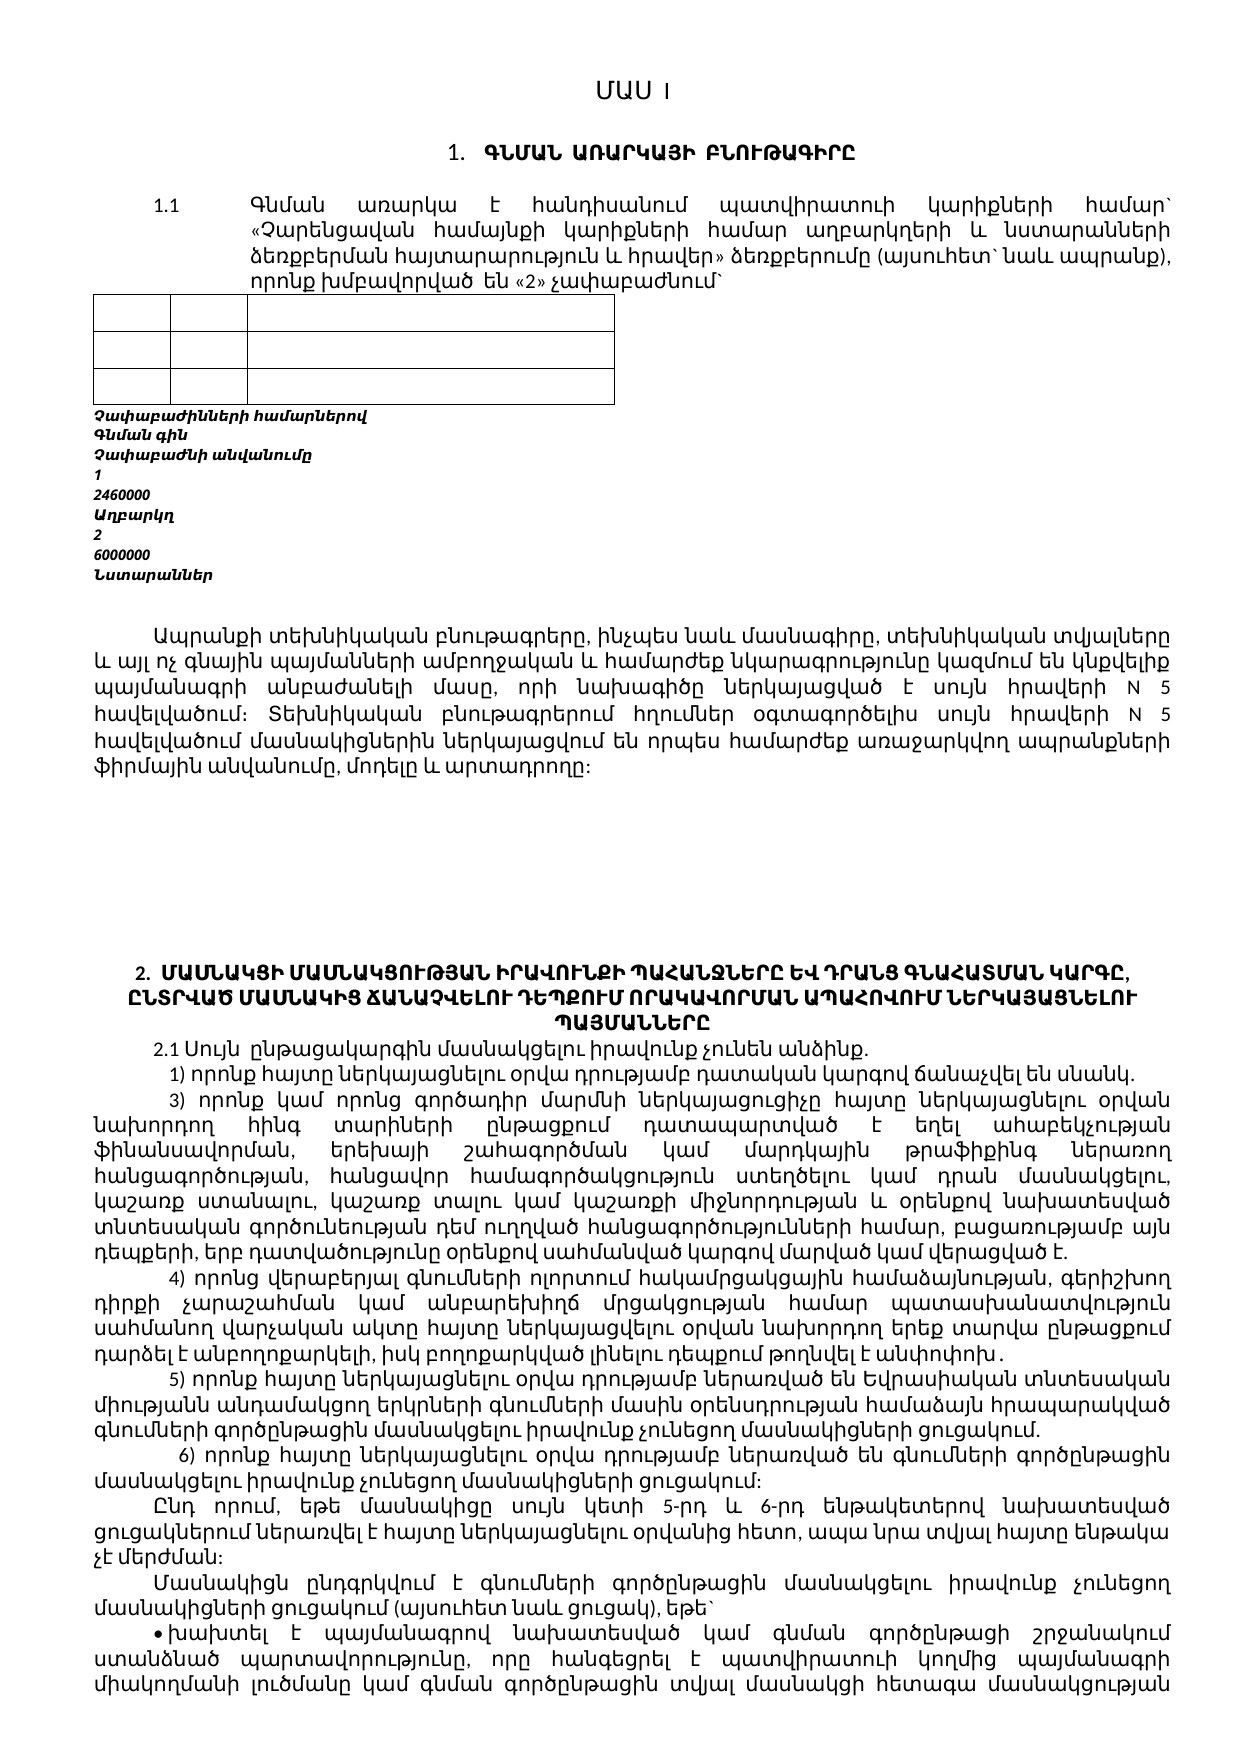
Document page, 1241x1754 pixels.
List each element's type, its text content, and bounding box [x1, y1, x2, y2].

text Ապրանքի տեխնիկական բնութագրերը, ինչպես նաև մասնագիրը, տեխնիկական տվյալները և այլ ոչ գնային պայմանների ամբողջական և համարժեք նկարագրությունը կազմում են կնքվելիք պայմանագրի անբաժանելի մասը, որի նախագիծը ներկայացված է սույն հրավերի N 5 հավելվածում։ Տեխնիկական բնութագրերում հղումներ օգտագործելիս սույն հրավերի N 5 հավելվածում մասնակիցներին ներկայացվում են որպես համարժեք առաջարկվող ապրանքների ֆիրմային անվանումը, մոդելը և արտադրողը: [94, 623, 1171, 779]
text 2.1 Սույն ընթացակարգին մասնակցելու իրավունք չունեն անձինք. [94, 1036, 1171, 1061]
text 6) որոնք հայտը ներկայացնելու օրվա դրությամբ ներառված են գնումների գործընթացին մասնակցելու իրավունք չունեցող մասնակիցների ցուցակում: [94, 1443, 1171, 1493]
text 3) որոնք կամ որոնց գործադիր մարմնի ներկայացուցիչը հայտը ներկայացնելու օրվան նախորդող հինգ տարիների ընթացքում դատապարտված է եղել ահաբեկչության ֆինանսավորման, երեխայի շահագործման կամ մարդկային թրաֆիքինգ ներառող հանցագործության, հանցավոր համագործակցություն ստեղծելու կամ դրան մասնակցելու, կաշառք ստանալու, կաշառք տալու կամ կաշառքի միջնորդության և օրենքով նախատեսված տնտեսական գործունեության դեմ ուղղված հանցագործությունների համար, բացառությամբ այն դեպքերի, երբ դատվածությունը օրենքով սահմանված կարգով մարված կամ վերացված է. [94, 1087, 1171, 1265]
text 2. ՄԱՍՆԱԿՑԻ ՄԱՍՆԱԿՑՈՒԹՅԱՆ ԻՐԱՎՈՒՆՔԻ ՊԱՀԱՆՋՆԵՐԸ ԵՎ ԴՐԱՆՑ ԳՆԱՀԱՏՄԱՆ ԿԱՐԳԸ, ԸՆՏՐՎԱԾ ՄԱՍՆԱԿԻՑ ՃԱՆԱՉՎԵԼՈՒ ԴԵՊՔՈՒՄ ՈՐԱԿԱՎՈՐՄԱՆ ԱՊԱՀՈՎՈՒՄ ՆԵՐԿԱՅԱՑՆԵԼՈՒ ՊԱՅՄԱՆՆԵՐԸ [94, 960, 1171, 1036]
text 5) որոնք հայտը ներկայացնելու օրվա դրությամբ ներառված են Եվրասիական տնտեսական միությանն անդամակցող երկրների գնումների մասին օրենսդրության համաձայն հրապարակված գնումների գործընթացին մասնակցելու իրավունք չունեցող մասնակիցների ցուցակում. [94, 1366, 1171, 1443]
subtitle Գնման առարկա է հանդիսանում պատվիրատուի կարիքների համար` «Չարենցավան համայնքի կարիքների համար աղբարկղերի և նստարանների ձեռքբերման հայտարարություն և հրավեր» ձեռքբերումը (այսուհետ` նաև ապրանք), որոնք խմբավորված են «2» չափաբաժնում` [153, 192, 1171, 294]
text ՄԱՍ I [94, 75, 1171, 106]
text Ընդ որում, եթե մասնակիցը սույն կետի 5-րդ և 6-րդ ենթակետերով նախատեսված ցուցակներում ներառվել է հայտը ներկայացնելու օրվանից հետո, ապա նրա տվյալ հայտը ենթակա չէ մերժման: [94, 1493, 1171, 1570]
text 4) որոնց վերաբերյալ գնումների ոլորտում հակամրցակցային համաձայնության, գերիշխող դիրքի չարաշահման կամ անբարեխիղճ մրցակցության համար պատասխանատվություն սահմանող վարչական ակտը հայտը ներկայացվելու օրվան նախորդող երեք տարվա ընթացքում դարձել է անբողոքարկելի, իսկ բողոքարկված լինելու դեպքում թողնվել է անփոփոխ․ [94, 1265, 1171, 1366]
list ԳՆՄԱՆ ԱՌԱՐԿԱՅԻ ԲՆՈՒԹԱԳԻՐԸ [131, 136, 1171, 167]
text Մասնակիցն ընդգրկվում է գնումների գործընթացին մասնակցելու իրավունք չունեցող մասնակիցների ցուցակում (այսուհետ նաև ցուցակ), եթե` [94, 1570, 1171, 1621]
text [94, 1621, 1171, 1697]
text 1) որոնք հայտը ներկայացնելու օրվա դրությամբ դատական կարգով ճանաչվել են սնանկ. [94, 1061, 1171, 1087]
